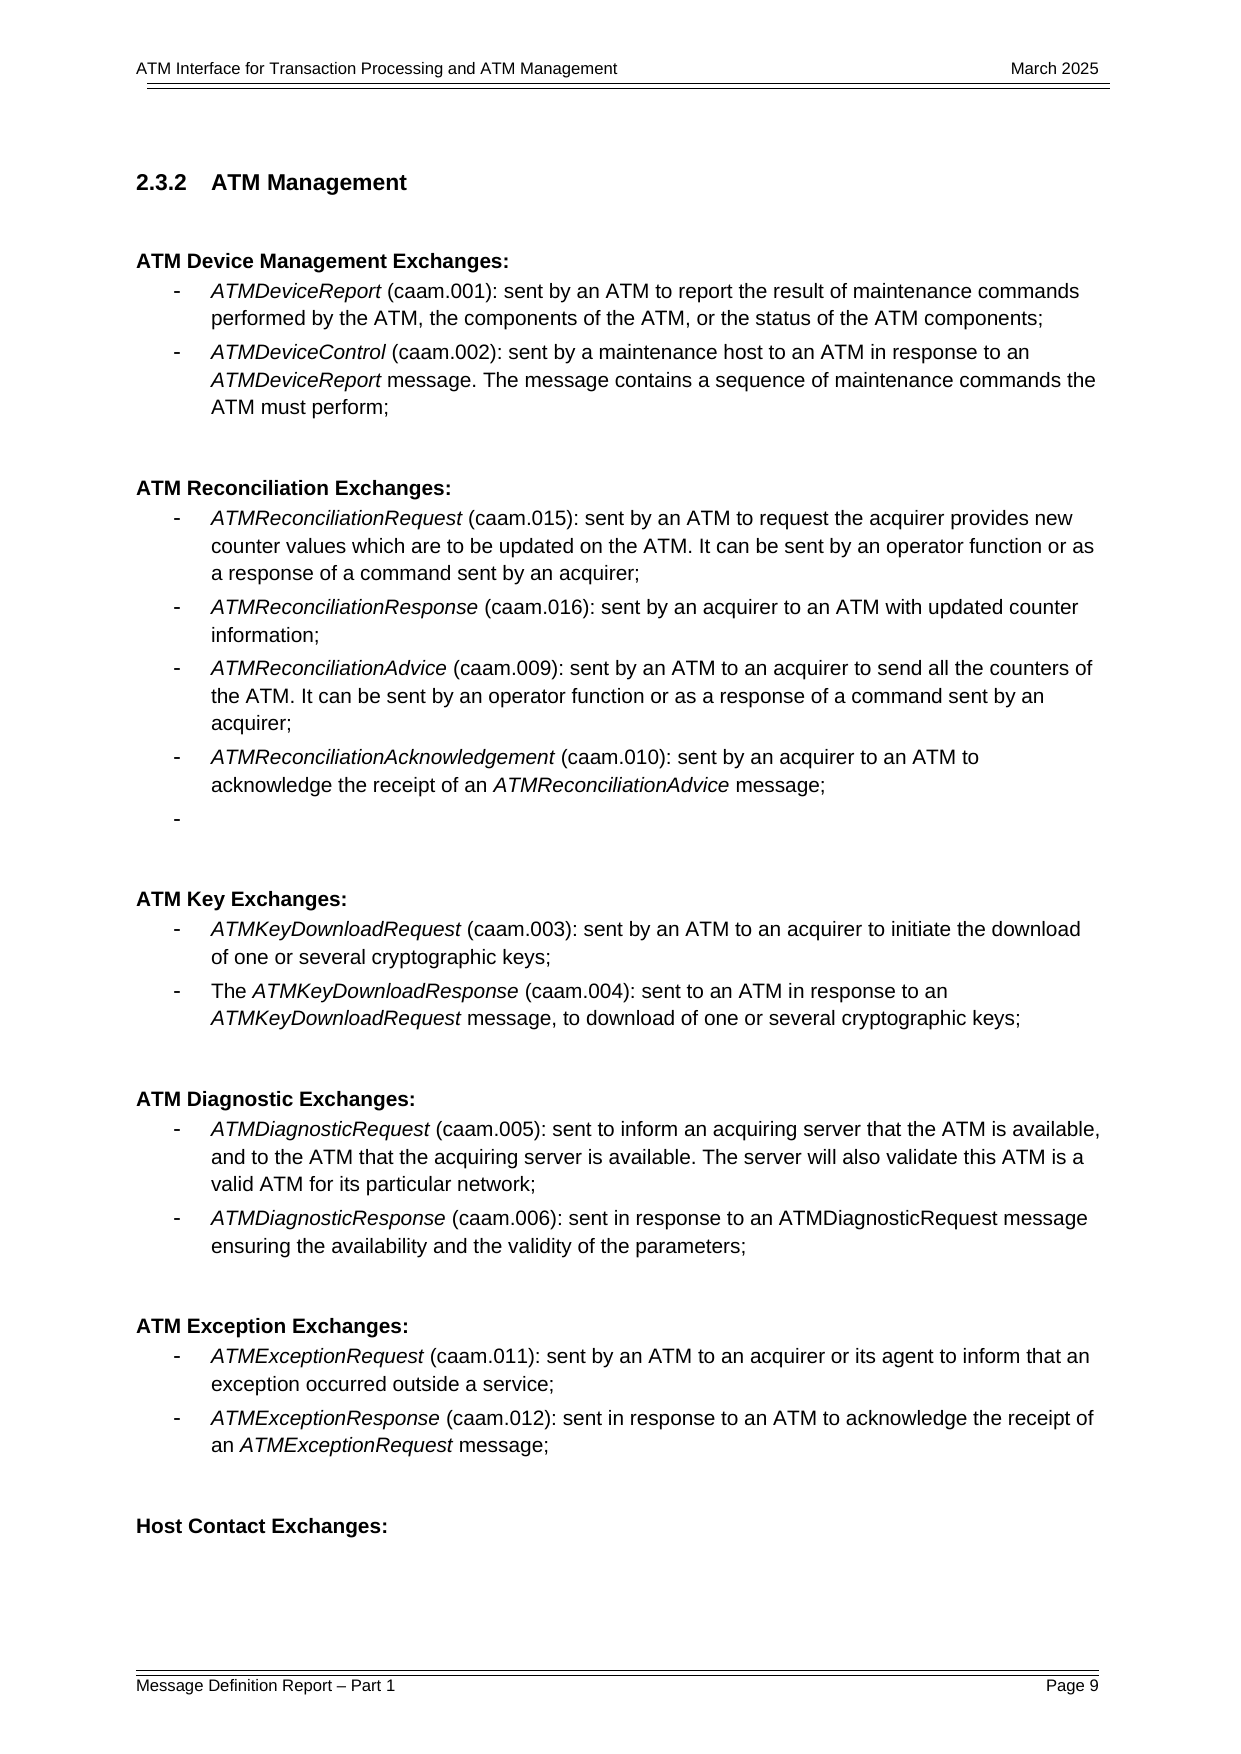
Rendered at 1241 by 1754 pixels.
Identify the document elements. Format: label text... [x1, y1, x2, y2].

list ATMReconciliationResponse (caam.016): sent by an acquirer to an ATM with updated counter information; [173, 595, 1104, 646]
list ATMExceptionRequest (caam.011): sent by an ATM to an acquirer or its agent to inform that an exception occurred outside a service; [173, 1344, 1104, 1396]
text ATM Diagnostic Exchanges: [136, 1087, 1104, 1111]
text ATM Reconciliation Exchanges: [136, 476, 1104, 500]
list ATMDeviceReport (caam.001): sent by an ATM to report the result of maintenance commands performed by the ATM, the components of the ATM, or the status of the ATM components; [173, 279, 1104, 330]
subtitle ATM Management [136, 169, 1104, 195]
list The ATMKeyDownloadResponse (caam.004): sent to an ATM in response to an ATMKeyDownloadRequest message, to download of one or several cryptographic keys; [173, 979, 1104, 1030]
list ATMDiagnosticResponse (caam.006): sent in response to an ATMDiagnosticRequest message ensuring the availability and the validity of the parameters; [173, 1206, 1104, 1257]
list ATMExceptionResponse (caam.012): sent in response to an ATM to acknowledge the receipt of an ATMExceptionRequest message; [173, 1406, 1104, 1457]
text ATM Key Exchanges: [136, 887, 1104, 911]
list ATMReconciliationRequest (caam.015): sent by an ATM to request the acquirer provides new counter values which are to be updated on the ATM. It can be sent by an operator function or as a response of a command sent by an acquirer; [173, 506, 1104, 585]
text ATM Device Management Exchanges: [136, 248, 1104, 272]
list ATMDeviceControl (caam.002): sent by a maintenance host to an ATM in response to an ATMDeviceReport message. The message contains a sequence of maintenance commands the ATM must perform; [173, 340, 1104, 419]
list ATMKeyDownloadRequest (caam.003): sent by an ATM to an acquirer to initiate the download of one or several cryptographic keys; [173, 917, 1104, 969]
list ATMReconciliationAdvice (caam.009): sent by an ATM to an acquirer to send all the counters of the ATM. It can be sent by an operator function or as a response of a command sent by an acquirer; [173, 656, 1104, 735]
text Host Contact Exchanges: [136, 1514, 1104, 1538]
text ATM Exception Exchanges: [136, 1314, 1104, 1338]
list ATMDiagnosticRequest (caam.005): sent to inform an acquiring server that the ATM is available, and to the ATM that the acquiring server is available. The server will also validate this ATM is a valid ATM for its particular network; [173, 1117, 1104, 1196]
list ATMReconciliationAcknowledgement (caam.010): sent by an acquirer to an ATM to acknowledge the receipt of an ATMReconciliationAdvice message; [173, 745, 1104, 797]
